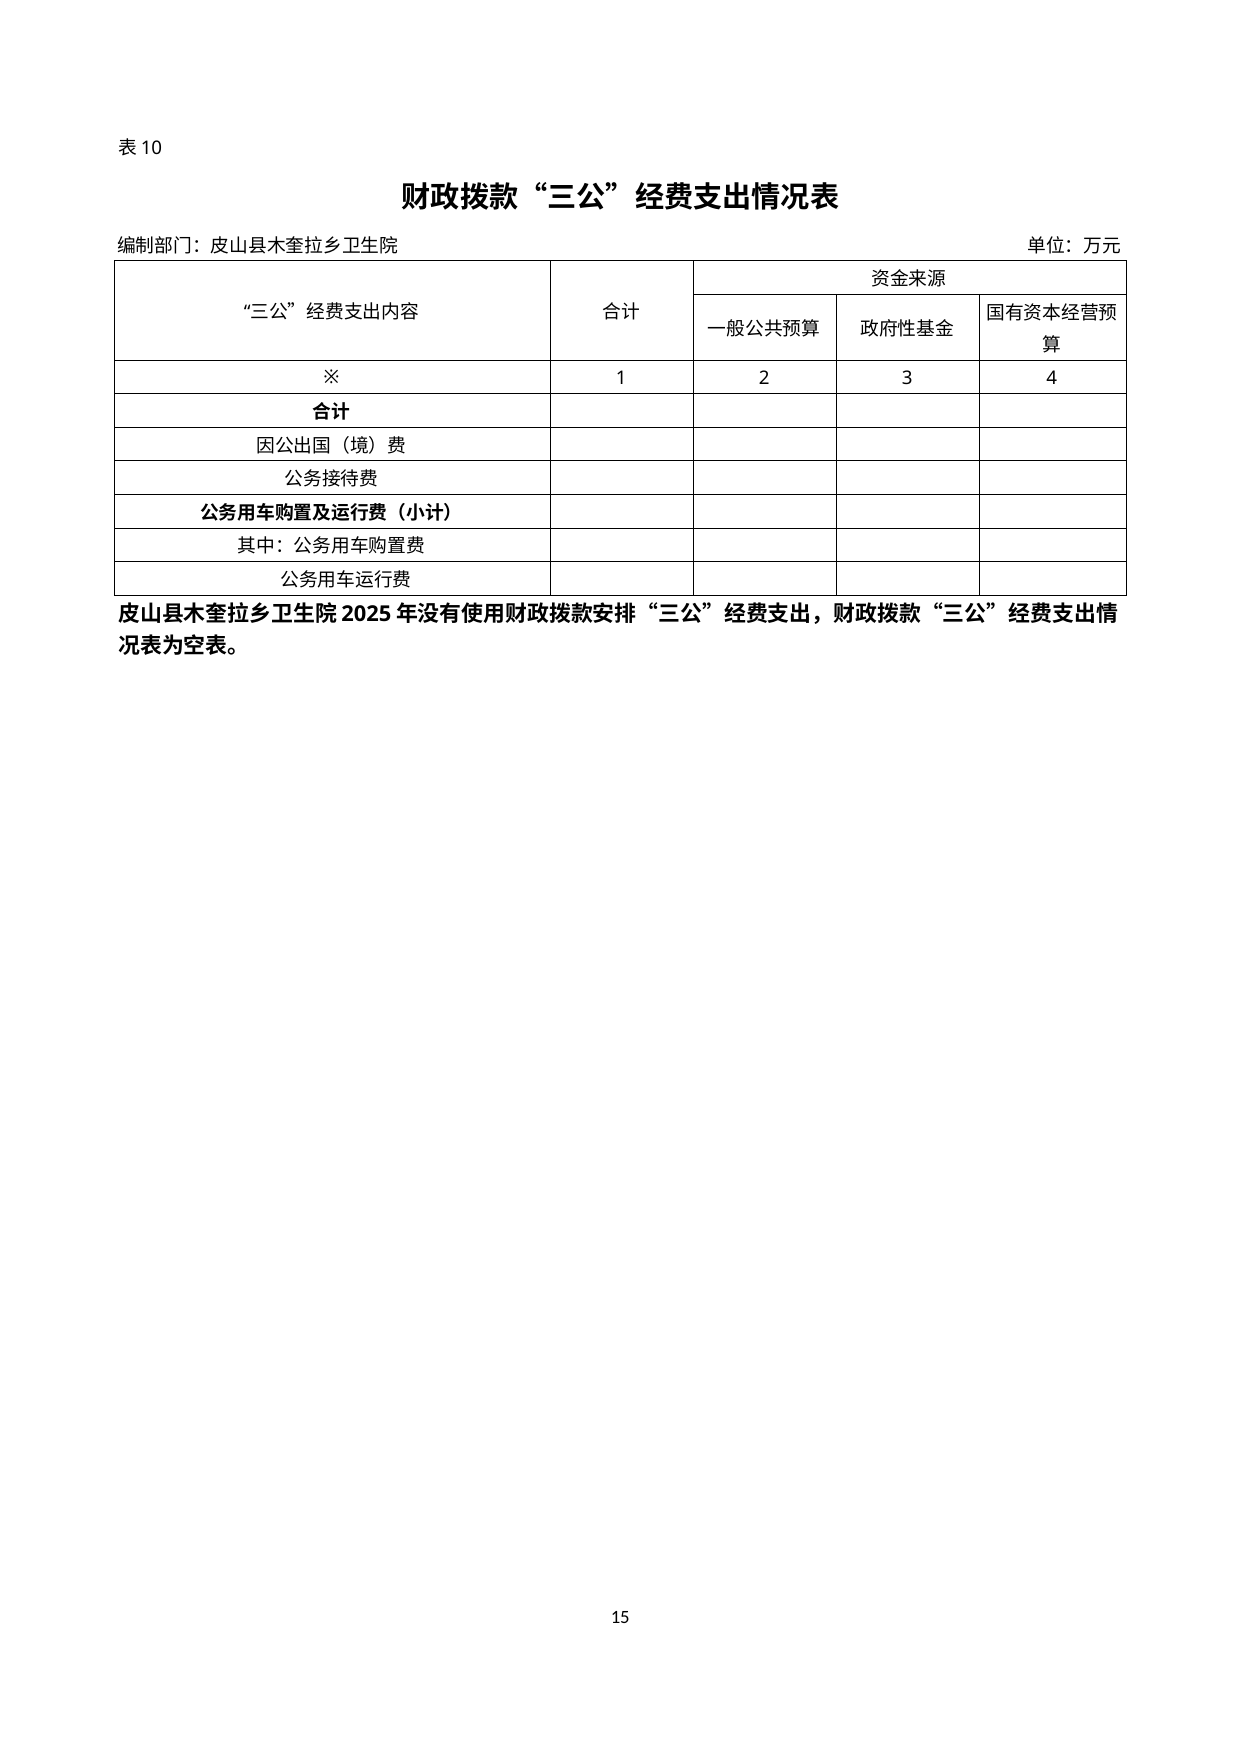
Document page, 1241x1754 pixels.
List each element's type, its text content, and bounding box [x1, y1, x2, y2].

table_cell [551, 461, 693, 494]
table_cell [837, 394, 979, 427]
table_cell [551, 562, 693, 594]
table_cell 其中：公务用车购置费 [115, 529, 550, 561]
text 表10 [118, 130, 1122, 163]
table_cell [980, 495, 1126, 527]
table_cell 公务用车运行费 [115, 562, 550, 594]
table_header 单位：万元 [980, 228, 1126, 260]
table_cell 公务用车购置及运行费（小计） [115, 495, 550, 527]
table_cell [980, 428, 1126, 460]
table_cell 4 [980, 361, 1126, 393]
table_cell 国有资本经营预算 [980, 295, 1126, 360]
table_cell [694, 529, 836, 561]
table_cell 1 [551, 361, 693, 393]
text 财政拨款“三公”经费支出情况表 [118, 163, 1122, 228]
table_cell [837, 529, 979, 561]
table_cell [694, 394, 836, 427]
table_cell [551, 495, 693, 527]
table_cell ※ [115, 361, 550, 393]
table_cell 2 [694, 361, 836, 393]
table_header 编制部门：皮山县木奎拉乡卫生院 [114, 228, 980, 260]
table_cell [694, 461, 836, 494]
table_cell 合计 [551, 261, 693, 360]
table_cell [980, 529, 1126, 561]
table_cell [551, 394, 693, 427]
text 皮山县木奎拉乡卫生院2025年没有使用财政拨款安排“三公”经费支出，财政拨款“三公”经费支出情况表为空表。 [118, 596, 1122, 661]
table_cell 因公出国（境）费 [115, 428, 550, 460]
table_cell 一般公共预算 [694, 295, 836, 360]
table_cell [694, 428, 836, 460]
table_cell “三公”经费支出内容 [115, 261, 550, 360]
table_cell [837, 562, 979, 594]
table_cell [837, 461, 979, 494]
table_cell [837, 428, 979, 460]
table_cell [837, 495, 979, 527]
table_cell [980, 394, 1126, 427]
table_cell 政府性基金 [837, 295, 979, 360]
table_cell 3 [837, 361, 979, 393]
table_cell 公务接待费 [115, 461, 550, 494]
table_cell [551, 428, 693, 460]
table_cell [980, 461, 1126, 494]
table_cell 合计 [115, 394, 550, 427]
table_cell 资金来源 [694, 261, 1126, 294]
table_cell [551, 529, 693, 561]
table_cell [694, 562, 836, 594]
table_cell [980, 562, 1126, 594]
table_cell [694, 495, 836, 527]
